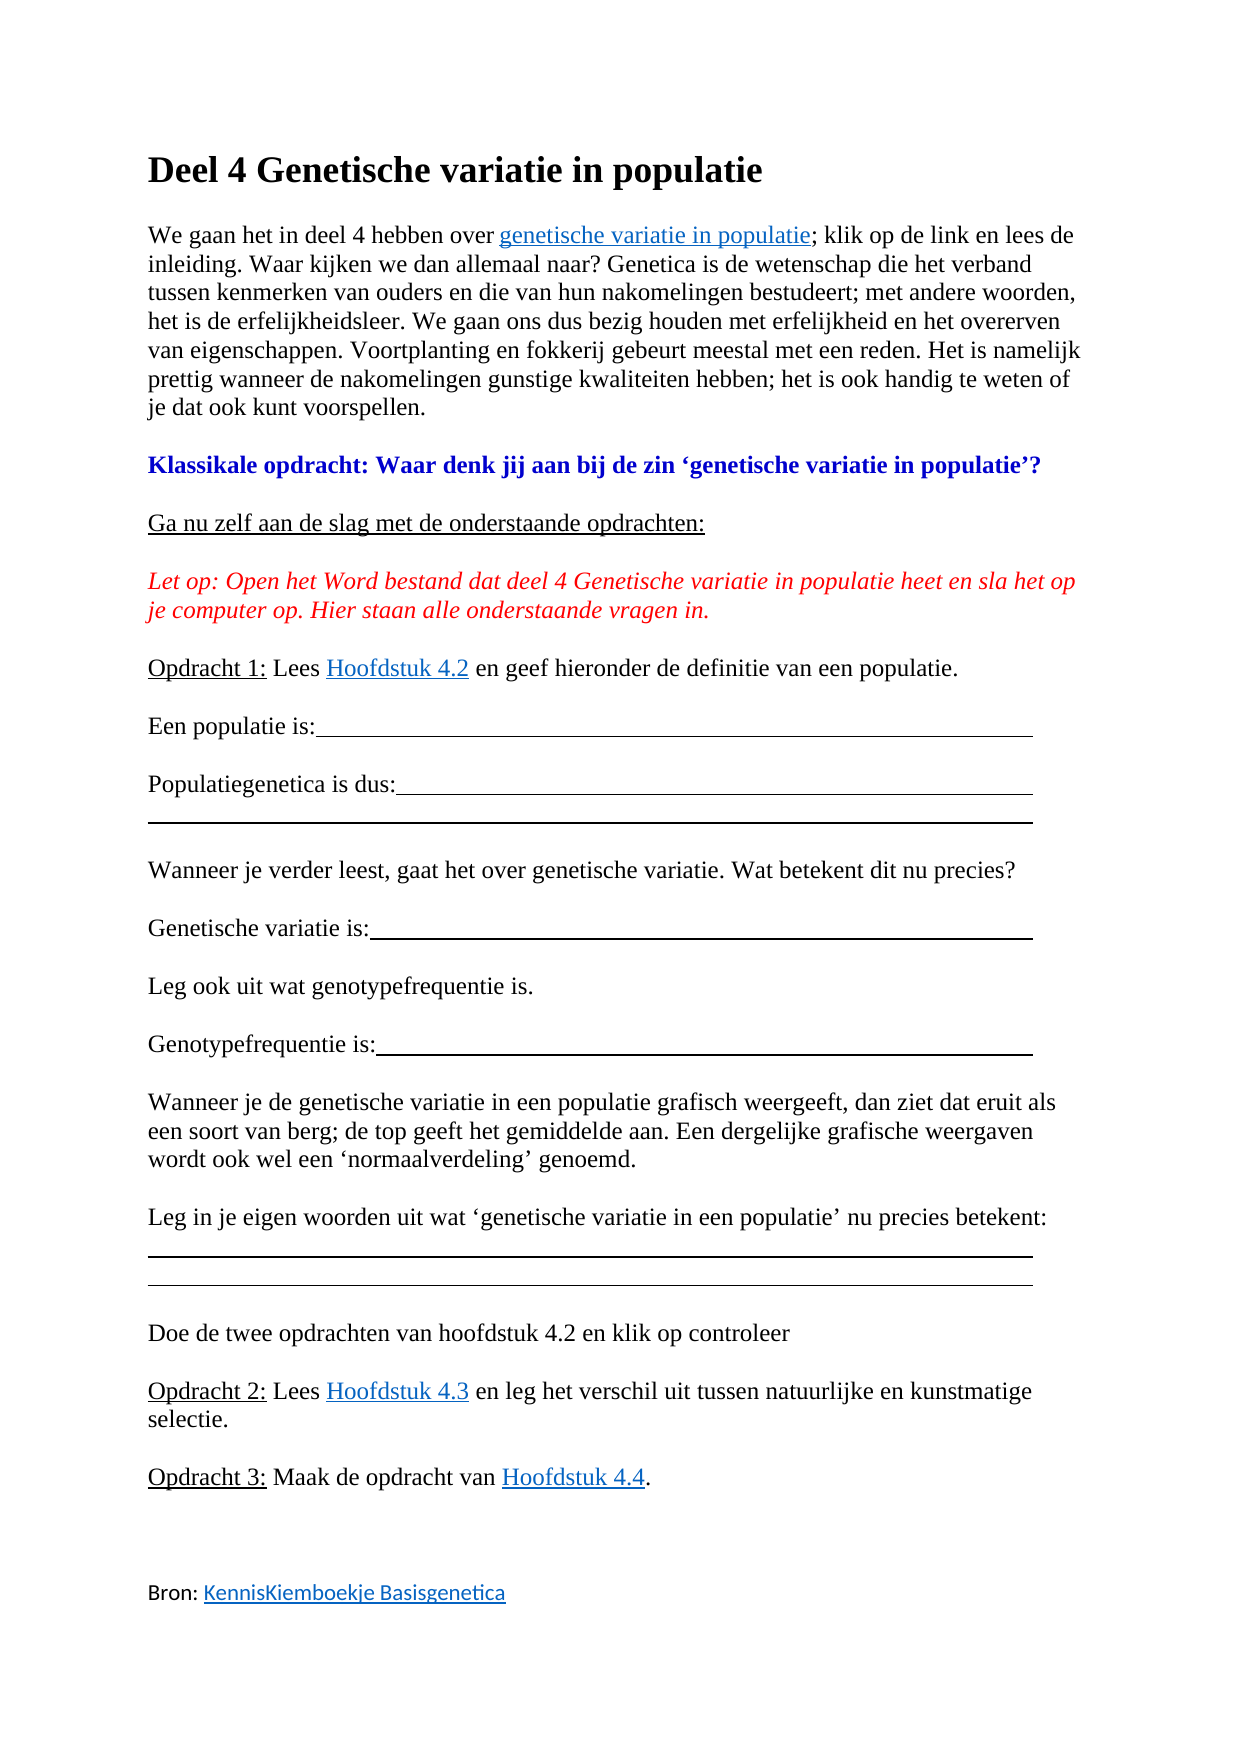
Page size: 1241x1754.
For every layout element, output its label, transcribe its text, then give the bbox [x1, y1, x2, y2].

text Een populatie is: [148, 711, 1093, 739]
text Wanneer je verder leest, gaat het over genetische variatie. Wat betekent dit nu precies? [148, 855, 1093, 884]
text Let op: Open het Word bestand dat deel 4 Genetische variatie in populatie heet en sla het op je computer op. Hier staan alle onderstaande vragen in. [148, 566, 1093, 624]
text Opdracht 2: Lees Hoofdstuk 4.3 en leg het verschil uit tussen natuurlijke en kunstmatige selectie. [148, 1376, 1093, 1433]
text Leg in je eigen woorden uit wat ‘genetische variatie in een populatie’ nu precies betekent: [148, 1202, 1093, 1289]
text Opdracht 1: Lees Hoofdstuk 4.2 en geef hieronder de definitie van een populatie. [148, 653, 1093, 682]
text Klassikale opdracht: Waar denk jij aan bij de zin ‘genetische variatie in populatie’? [148, 450, 1093, 479]
text We gaan het in deel 4 hebben over genetische variatie in populatie; klik op de link en lees de inleiding. Waar kijken we dan allemaal naar? Genetica is de wetenschap die het verband tussen kenmerken van ouders en die van hun nakomelingen bestudeert; met andere woorden, het is de erfelijkheidsleer. We gaan ons dus bezig houden met erfelijkheid en het overerven van eigenschappen. Voortplanting en fokkerij gebeurt meestal met een reden. Het is namelijk prettig wanneer de nakomelingen gunstige kwaliteiten hebben; het is ook handig te weten of je dat ook kunt voorspellen. [148, 220, 1093, 421]
text Genotypefrequentie is: [148, 1029, 1093, 1058]
text Doe de twee opdrachten van hoofdstuk 4.2 en klik op controleer [148, 1318, 1093, 1347]
text Wanneer je de genetische variatie in een populatie grafisch weergeeft, dan ziet dat eruit als een soort van berg; de top geeft het gemiddelde aan. Een dergelijke grafische weergaven wordt ook wel een ‘normaalverdeling’ genoemd. [148, 1087, 1093, 1173]
text Opdracht 3: Maak de opdracht van Hoofdstuk 4.4. [148, 1462, 1093, 1491]
text Deel 4 Genetische variatie in populatie [148, 148, 1093, 191]
text Leg ook uit wat genotypefrequentie is. [148, 971, 1093, 1000]
text Populatiegenetica is dus: [148, 769, 1093, 826]
text Bron: KennisKiemboekje Basisgenetica [148, 1578, 1093, 1606]
text Genetische variatie is: [148, 913, 1093, 942]
text Ga nu zelf aan de slag met de onderstaande opdrachten: [148, 508, 1093, 537]
